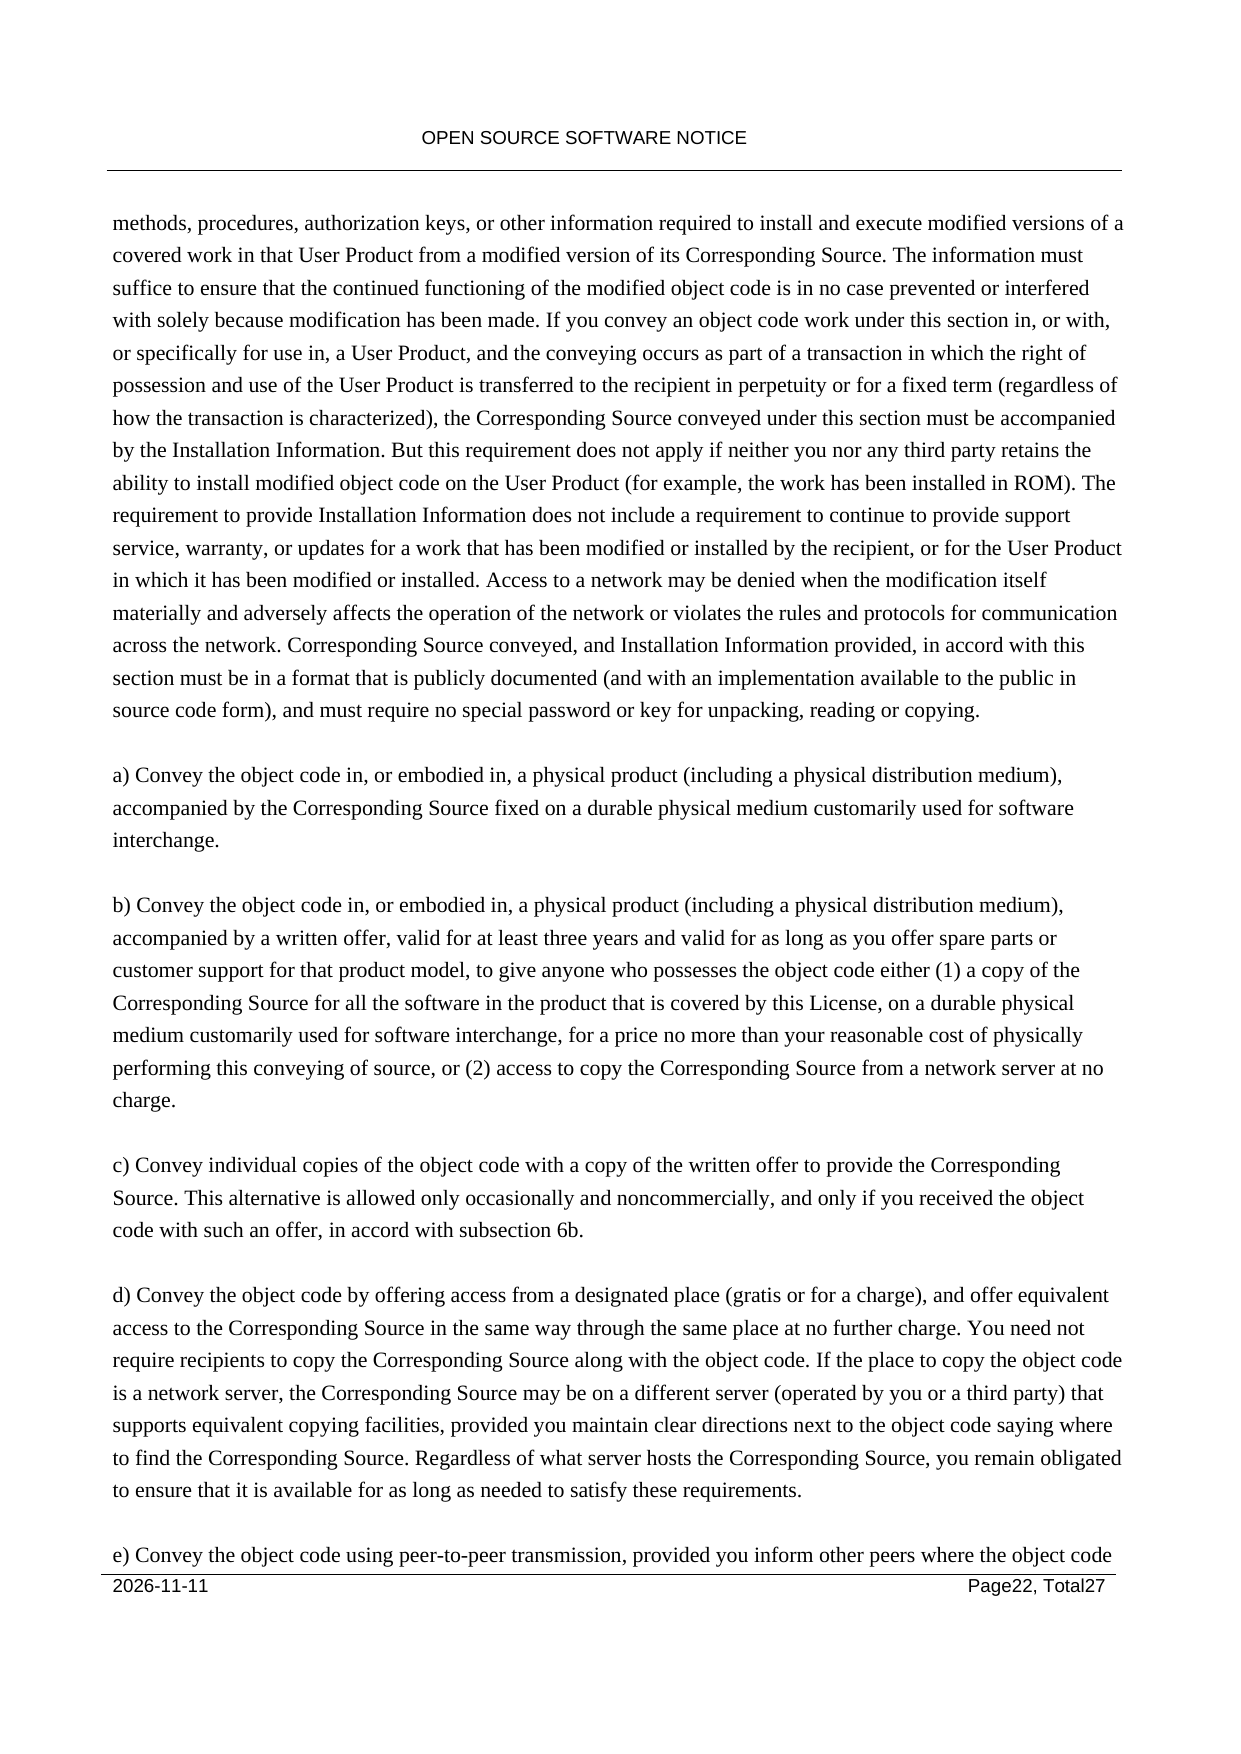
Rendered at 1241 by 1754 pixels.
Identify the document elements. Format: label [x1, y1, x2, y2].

text [112, 206, 1128, 1571]
